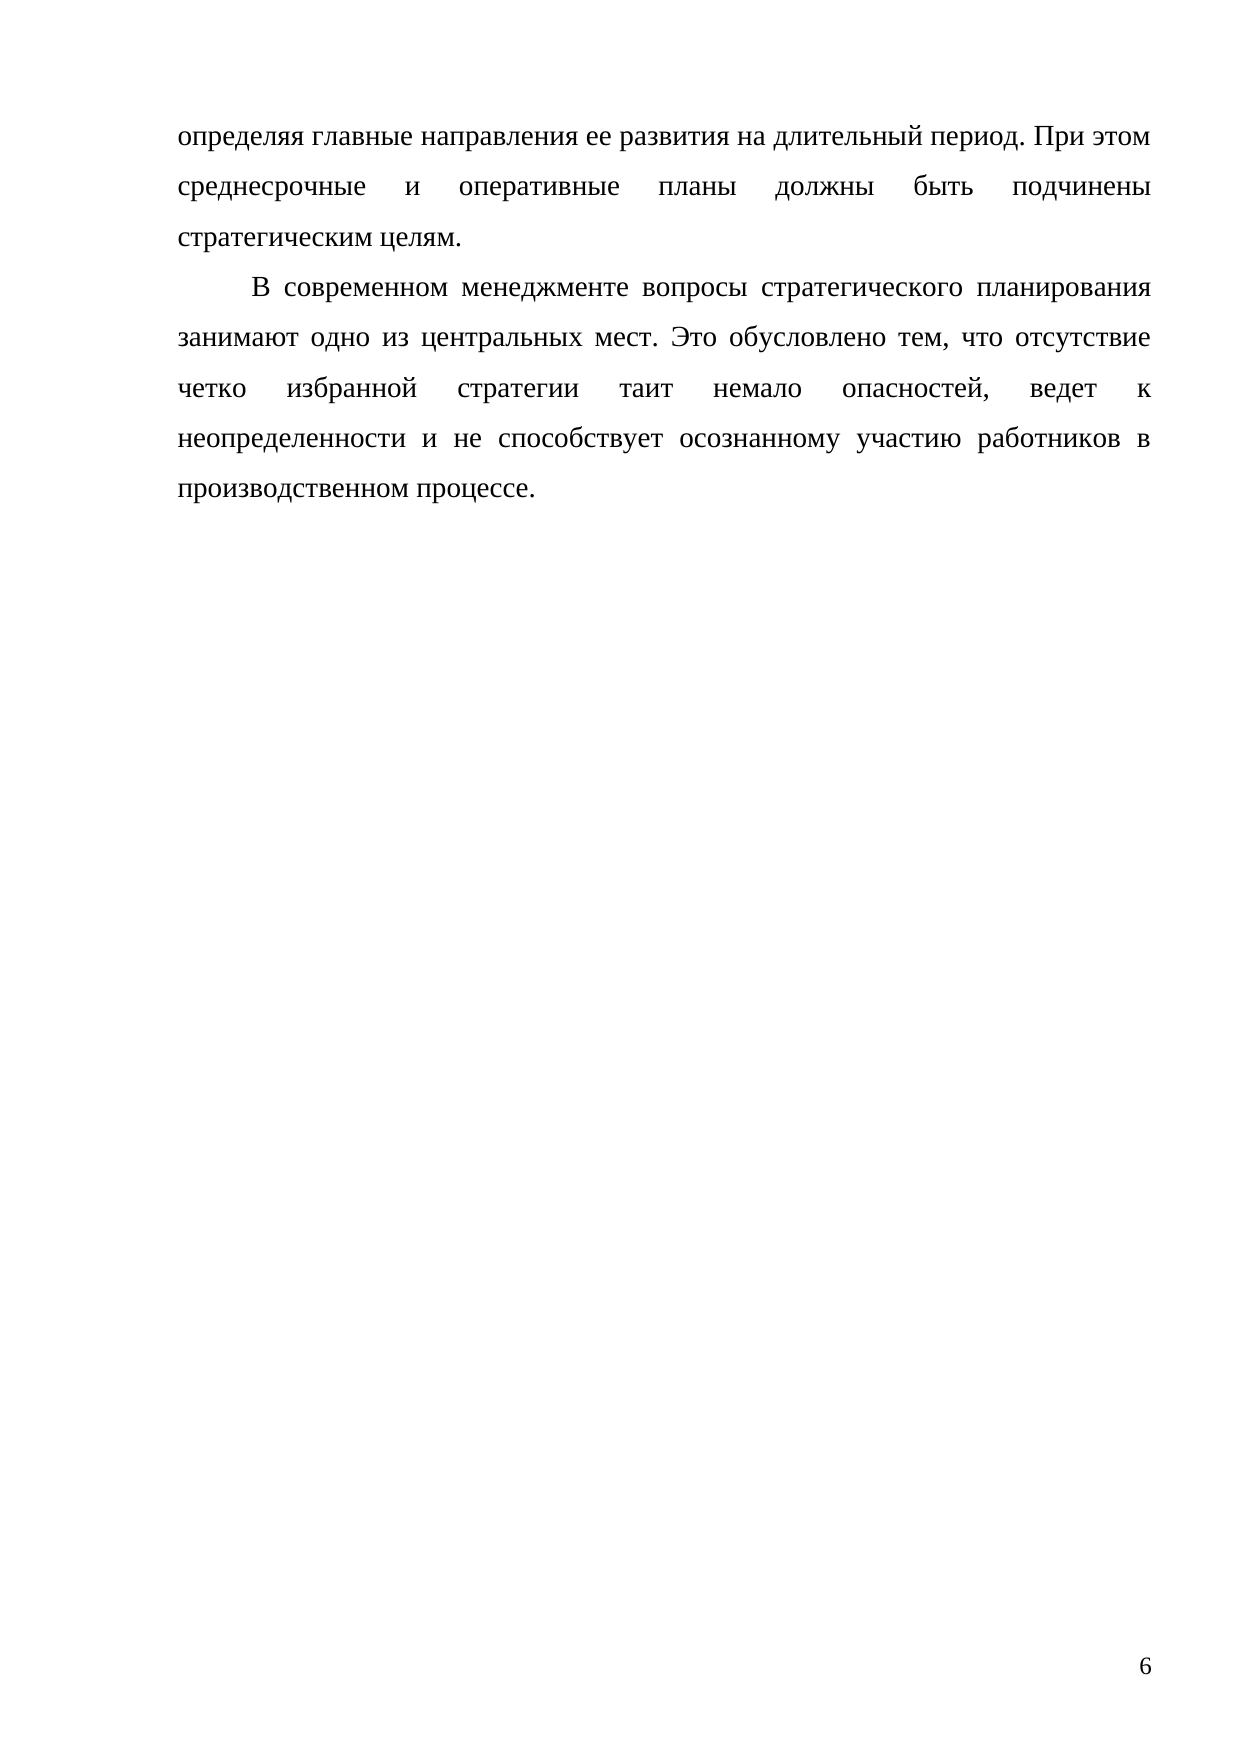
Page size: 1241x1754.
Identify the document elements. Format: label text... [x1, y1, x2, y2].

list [177, 118, 1152, 252]
text В современном менеджменте вопросы стратегического планирования занимают одно из центральных мест. Это обусловлено тем, что отсутствие четко избранной стратегии таит немало опасностей, ведет к неопределенности и не способствует осознанному участию работников в производственном процессе. [177, 269, 1152, 504]
